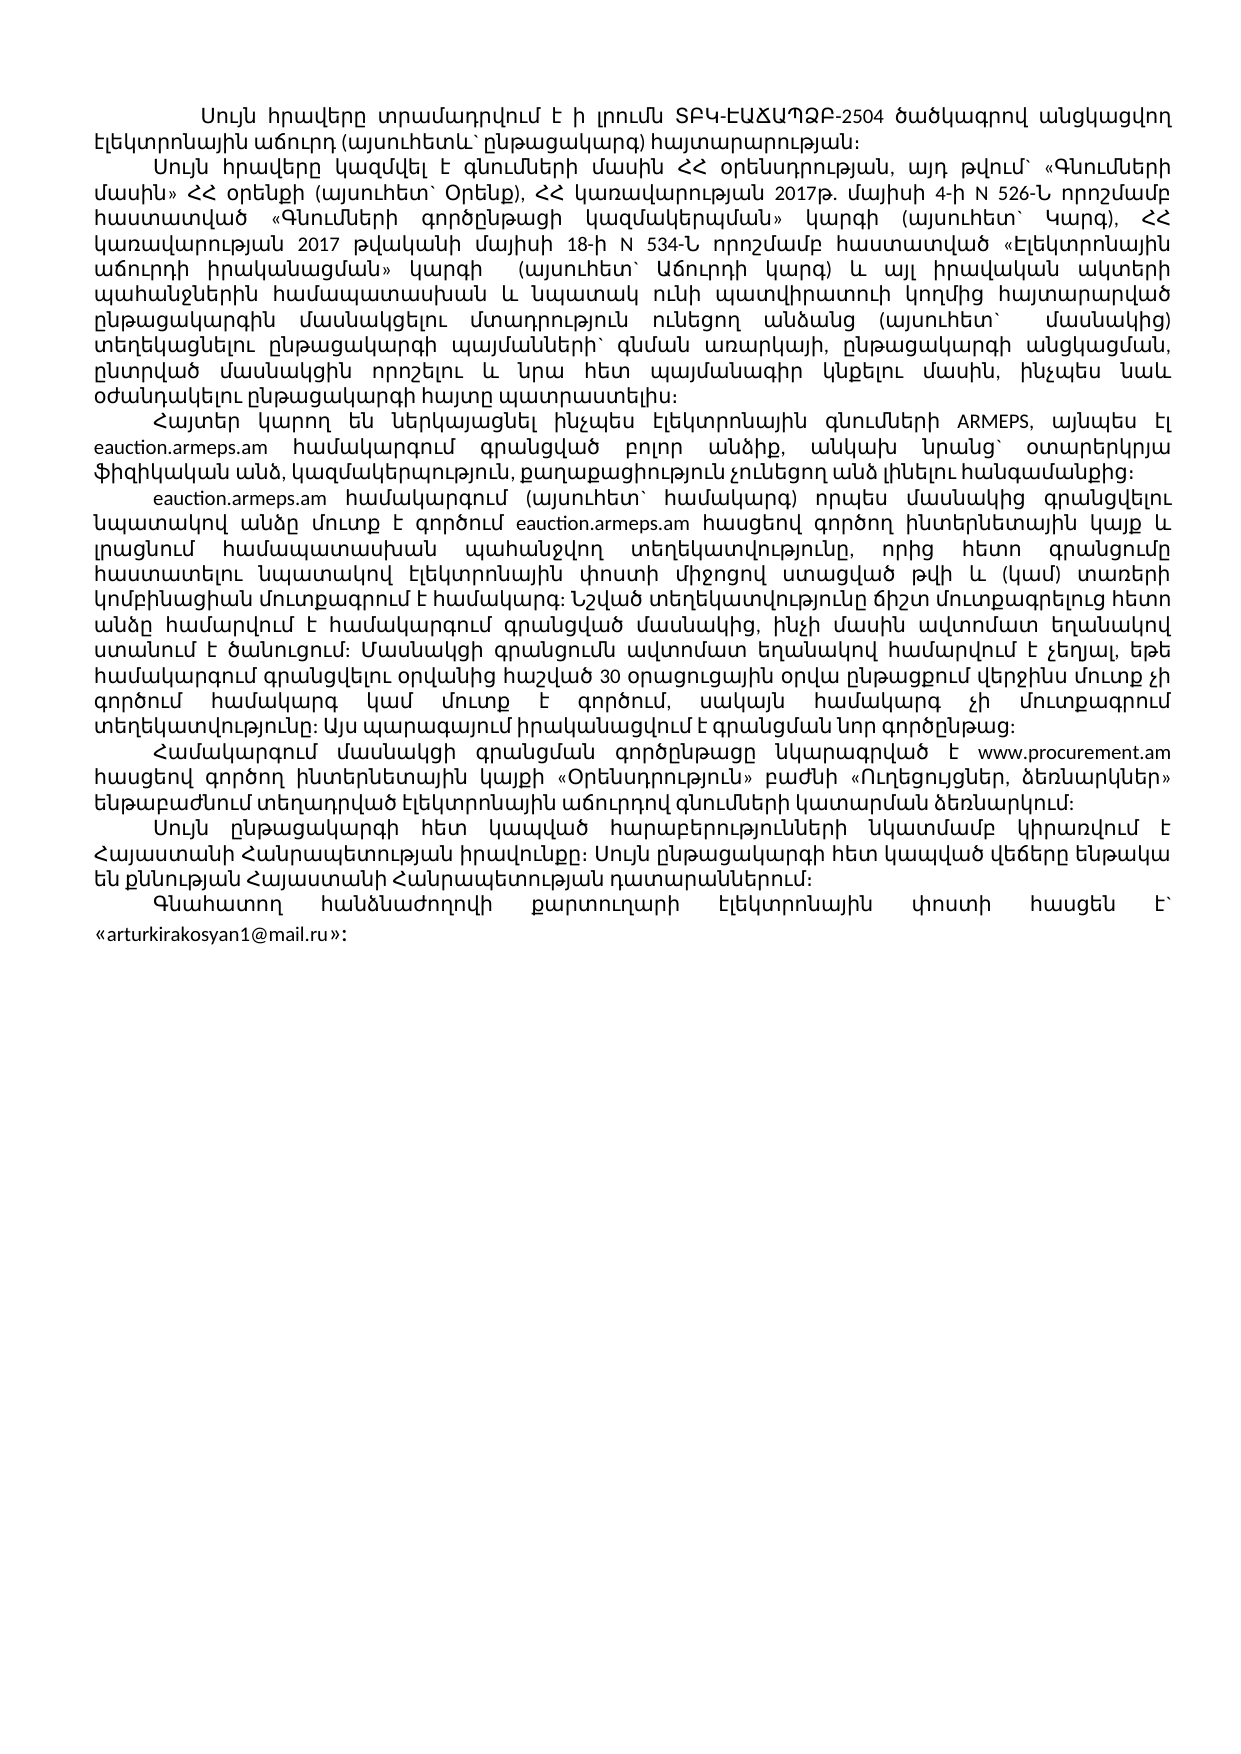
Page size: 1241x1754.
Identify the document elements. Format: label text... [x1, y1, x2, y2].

text Սույն ընթացակարգի հետ կապված հարաբերությունների նկատմամբ կիրառվում է Հայաստանի Հանրապետության իրավունքը։ Սույն ընթացակարգի հետ կապված վեճերը ենթակա են քննության Հայաստանի Հանրապետության դատարաններում։ [94, 815, 1171, 892]
text Հայտեր կարող են ներկայացնել ինչպես էլեկտրոնային գնումների ARMEPS, այնպես էլ eauction.armeps.am համակարգում գրանցված բոլոր անձիք, անկախ նրանց` օտարերկրյա ֆիզիկական անձ, կազմակերպություն, քաղաքացիություն չունեցող անձ լինելու հանգամանքից։ [94, 409, 1171, 485]
text Համակարգում մասնակցի գրանցման գործընթացը նկարագրված է www.procurement.am հասցեով գործող ինտերնետային կայքի «Օրենսդրություն» բաժնի «Ուղեցույցներ, ձեռնարկներ» ենթաբաժնում տեղադրված էլեկտրոնային աճուրդով գնումների կատարման ձեռնարկում: [94, 739, 1171, 815]
text Սույն հրավերը տրամադրվում է ի լրումն ՏԲԿ-ԷԱՃԱՊՁԲ-2504 ծածկագրով անցկացվող էլեկտրոնային աճուրդ (այսուհետև` ընթացակարգ) հայտարարության։ [94, 104, 1171, 154]
text Սույն հրավերը կազմվել է գնումների մասին ՀՀ օրենսդրության, այդ թվում` «Գնումների մասին» ՀՀ օրենքի (այսուհետ` Օրենք), ՀՀ կառավարության 2017թ. մայիսի 4-ի N 526-Ն որոշմամբ հաստատված «Գնումների գործընթացի կազմակերպման» կարգի (այսուհետ` Կարգ), ՀՀ կառավարության 2017 թվականի մայիսի 18-ի N 534-Ն որոշմամբ հաստատված «Էլեկտրոնային աճուրդի իրականացման» կարգի (այսուհետ` Աճուրդի կարգ) և այլ իրավական ակտերի պահանջներին համապատասխան և նպատակ ունի պատվիրատուի կողմից հայտարարված ընթացակարգին մասնակցելու մտադրություն ունեցող անձանց (այսուհետ` մասնակից) տեղեկացնելու ընթացակարգի պայմանների` գնման առարկայի, ընթացակարգի անցկացման, ընտրված մասնակցին որոշելու և նրա հետ պայմանագիր կնքելու մասին, ինչպես նաև օժանդակելու ընթացակարգի հայտը պատրաստելիս։ [94, 154, 1171, 409]
text eauction.armeps.am համակարգում (այսուհետ` համակարգ) որպես մասնակից գրանցվելու նպատակով անձը մուտք է գործում eauction.armeps.am հասցեով գործող ինտերնետային կայք և լրացնում համապատասխան պահանջվող տեղեկատվությունը, որից հետո գրանցումը հաստատելու նպատակով էլեկտրոնային փոստի միջոցով ստացված թվի և (կամ) տառերի կոմբինացիան մուտքագրում է համակարգ: Նշված տեղեկատվությունը ճիշտ մուտքագրելուց հետո անձը համարվում է համակարգում գրանցված մասնակից, ինչի մասին ավտոմատ եղանակով ստանում է ծանուցում: Մասնակցի գրանցումն ավտոմատ եղանակով համարվում է չեղյալ, եթե համակարգում գրանցվելու օրվանից հաշված 30 օրացուցային օրվա ընթացքում վերջինս մուտք չի գործում համակարգ կամ մուտք է գործում, սակայն համակարգ չի մուտքագրում տեղեկատվությունը: Այս պարագայում իրականացվում է գրանցման նոր գործընթաց: [94, 485, 1171, 739]
text Գնահատող հանձնաժողովի քարտուղարի էլեկտրոնային փոստի հասցեն է` «arturkirakosyan1@mail.ru»: [94, 892, 1171, 948]
